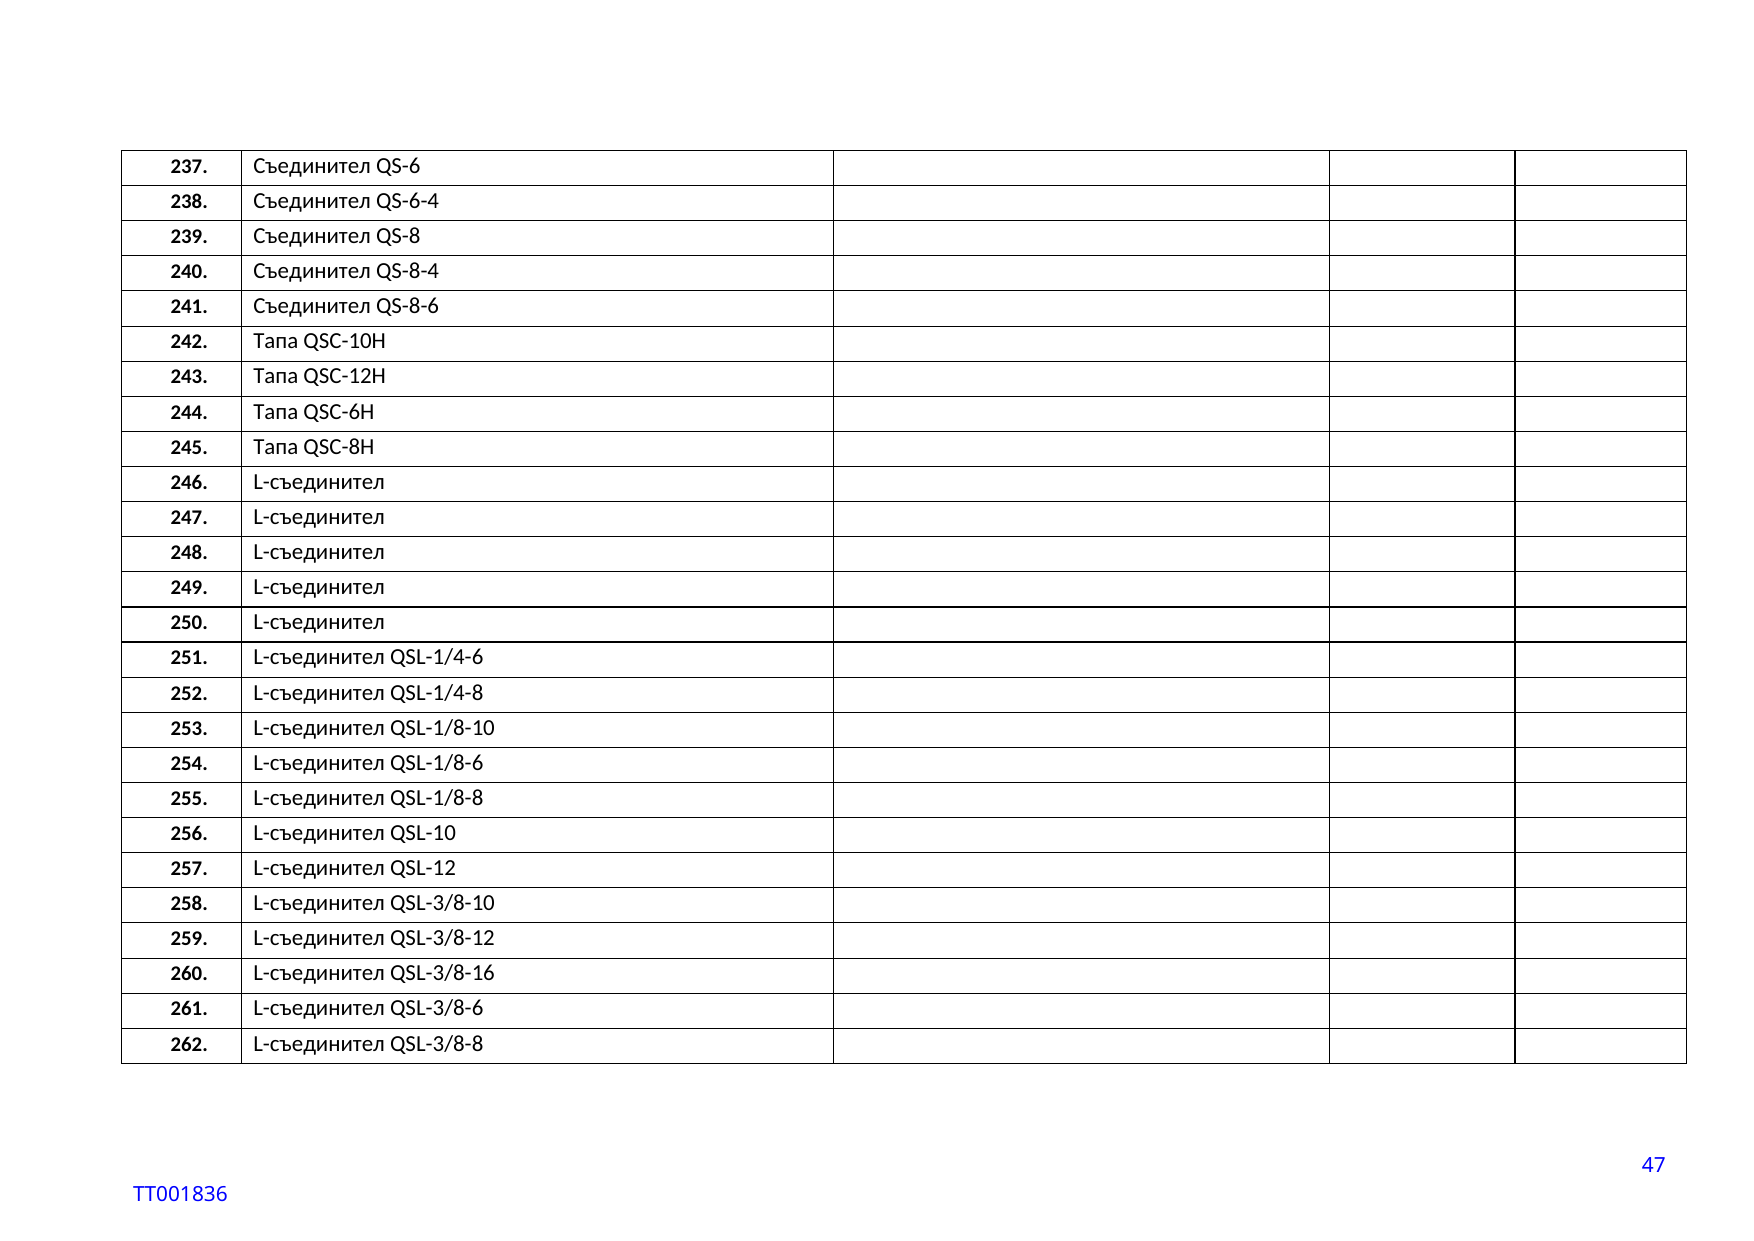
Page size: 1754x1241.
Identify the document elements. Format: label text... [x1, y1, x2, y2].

table_cell Съединител QS-8 [242, 221, 833, 255]
table_cell L-съединител [242, 467, 833, 501]
table_cell L-съединител QSL-1/4-6 [242, 643, 833, 677]
table_cell [122, 888, 241, 922]
table_cell [834, 713, 1329, 747]
table_cell [834, 502, 1329, 536]
table_cell [122, 678, 241, 712]
table_cell [1330, 397, 1514, 431]
table_cell L-съединител [242, 608, 833, 641]
table_cell Съединител QS-6 [242, 151, 833, 185]
table_cell [122, 959, 241, 992]
table_cell L-съединител [242, 502, 833, 536]
table_cell [1516, 327, 1686, 361]
table_cell [834, 221, 1329, 255]
table_cell [1516, 713, 1686, 747]
table_cell [1330, 151, 1514, 185]
table_cell [1516, 853, 1686, 887]
table_cell Тапа QSC-8H [242, 432, 833, 466]
table_cell [1330, 537, 1514, 571]
table_cell Съединител QS-8-6 [242, 291, 833, 326]
table_cell Тапа QSC-10H [242, 327, 833, 361]
table_cell [122, 748, 241, 782]
table_cell [1516, 256, 1686, 290]
table_cell [122, 643, 241, 677]
table_cell [122, 362, 241, 396]
table_cell [1516, 959, 1686, 992]
table_cell Тапа QSC-12H [242, 362, 833, 396]
table_cell L-съединител [242, 537, 833, 571]
table_cell [1516, 221, 1686, 255]
table_cell [1330, 994, 1514, 1028]
table_cell [1330, 1029, 1514, 1063]
table_cell [1330, 923, 1514, 957]
table_cell [1330, 783, 1514, 817]
table_cell [834, 783, 1329, 817]
table_cell [834, 327, 1329, 361]
table_cell [1330, 572, 1514, 606]
table_cell [1516, 151, 1686, 185]
table_cell [122, 853, 241, 887]
table_cell [1516, 397, 1686, 431]
table_cell [122, 994, 241, 1028]
table_cell [122, 221, 241, 255]
table_cell [122, 467, 241, 501]
table_cell [834, 923, 1329, 957]
table_cell [122, 397, 241, 431]
table_cell [1330, 502, 1514, 536]
table_cell [1330, 467, 1514, 501]
table_cell [1516, 678, 1686, 712]
table_cell [1330, 748, 1514, 782]
table_cell L-съединител QSL-3/8-12 [242, 923, 833, 957]
table_cell [1330, 713, 1514, 747]
table_cell L-съединител QSL-12 [242, 853, 833, 887]
table_cell [834, 678, 1329, 712]
table_cell Тапа QSC-6H [242, 397, 833, 431]
table_cell [1516, 608, 1686, 641]
table_cell [122, 186, 241, 220]
table_cell [834, 467, 1329, 501]
table_cell [122, 608, 241, 641]
table_cell L-съединител [242, 572, 833, 606]
table_cell [1330, 643, 1514, 677]
table_cell [834, 362, 1329, 396]
table_cell [122, 713, 241, 747]
table_cell [122, 256, 241, 290]
table_cell [1330, 327, 1514, 361]
table_cell [1330, 888, 1514, 922]
table_cell L-съединител QSL-1/8-6 [242, 748, 833, 782]
table_cell L-съединител QSL-3/8-10 [242, 888, 833, 922]
table_cell [834, 643, 1329, 677]
table_cell [1330, 678, 1514, 712]
table_cell Съединител QS-6-4 [242, 186, 833, 220]
table_cell L-съединител QSL-1/4-8 [242, 678, 833, 712]
table_cell L-съединител QSL-3/8-6 [242, 994, 833, 1028]
table_cell [1516, 643, 1686, 677]
table_cell [1516, 923, 1686, 957]
table_cell [122, 818, 241, 852]
table_cell [1516, 186, 1686, 220]
table_cell [122, 537, 241, 571]
table_cell [1516, 362, 1686, 396]
table_cell [1516, 432, 1686, 466]
table_cell [1330, 256, 1514, 290]
table_cell [834, 818, 1329, 852]
table_cell [1516, 572, 1686, 606]
table_cell [122, 572, 241, 606]
table_cell L-съединител QSL-1/8-8 [242, 783, 833, 817]
table_cell L-съединител QSL-10 [242, 818, 833, 852]
table_cell [1516, 783, 1686, 817]
table_cell [834, 853, 1329, 887]
table_cell [834, 186, 1329, 220]
table_cell [1516, 537, 1686, 571]
table_cell L-съединител QSL-3/8-16 [242, 959, 833, 992]
table_cell [1516, 1029, 1686, 1063]
table_cell [1330, 291, 1514, 326]
table_cell [122, 432, 241, 466]
table_cell [1516, 994, 1686, 1028]
table_cell [834, 959, 1329, 992]
table_cell [122, 1029, 241, 1063]
table_cell Съединител QS-8-4 [242, 256, 833, 290]
table_cell [834, 397, 1329, 431]
table_cell [834, 291, 1329, 326]
table_cell [1330, 959, 1514, 992]
table_cell L-съединител QSL-1/8-10 [242, 713, 833, 747]
table_cell [834, 888, 1329, 922]
table_cell [122, 151, 241, 185]
table_cell [1330, 432, 1514, 466]
table_cell [834, 1029, 1329, 1063]
table_cell [834, 994, 1329, 1028]
table_cell [834, 256, 1329, 290]
table_cell [1516, 291, 1686, 326]
table_cell [1330, 362, 1514, 396]
table_cell [1516, 467, 1686, 501]
table_cell [122, 783, 241, 817]
table_cell [1330, 818, 1514, 852]
table_cell [834, 608, 1329, 641]
table_cell [1330, 221, 1514, 255]
table_cell [1330, 608, 1514, 641]
table_cell [1516, 818, 1686, 852]
table_cell [834, 151, 1329, 185]
table_cell L-съединител QSL-3/8-8 [242, 1029, 833, 1063]
table_cell [1330, 853, 1514, 887]
table_cell [122, 291, 241, 326]
table_cell [1330, 186, 1514, 220]
table_cell [122, 327, 241, 361]
table_cell [834, 748, 1329, 782]
table_cell [834, 537, 1329, 571]
table_cell [1516, 502, 1686, 536]
table_cell [122, 923, 241, 957]
table_cell [1516, 888, 1686, 922]
table_cell [834, 432, 1329, 466]
table_cell [122, 502, 241, 536]
table_cell [834, 572, 1329, 606]
table_cell [1516, 748, 1686, 782]
